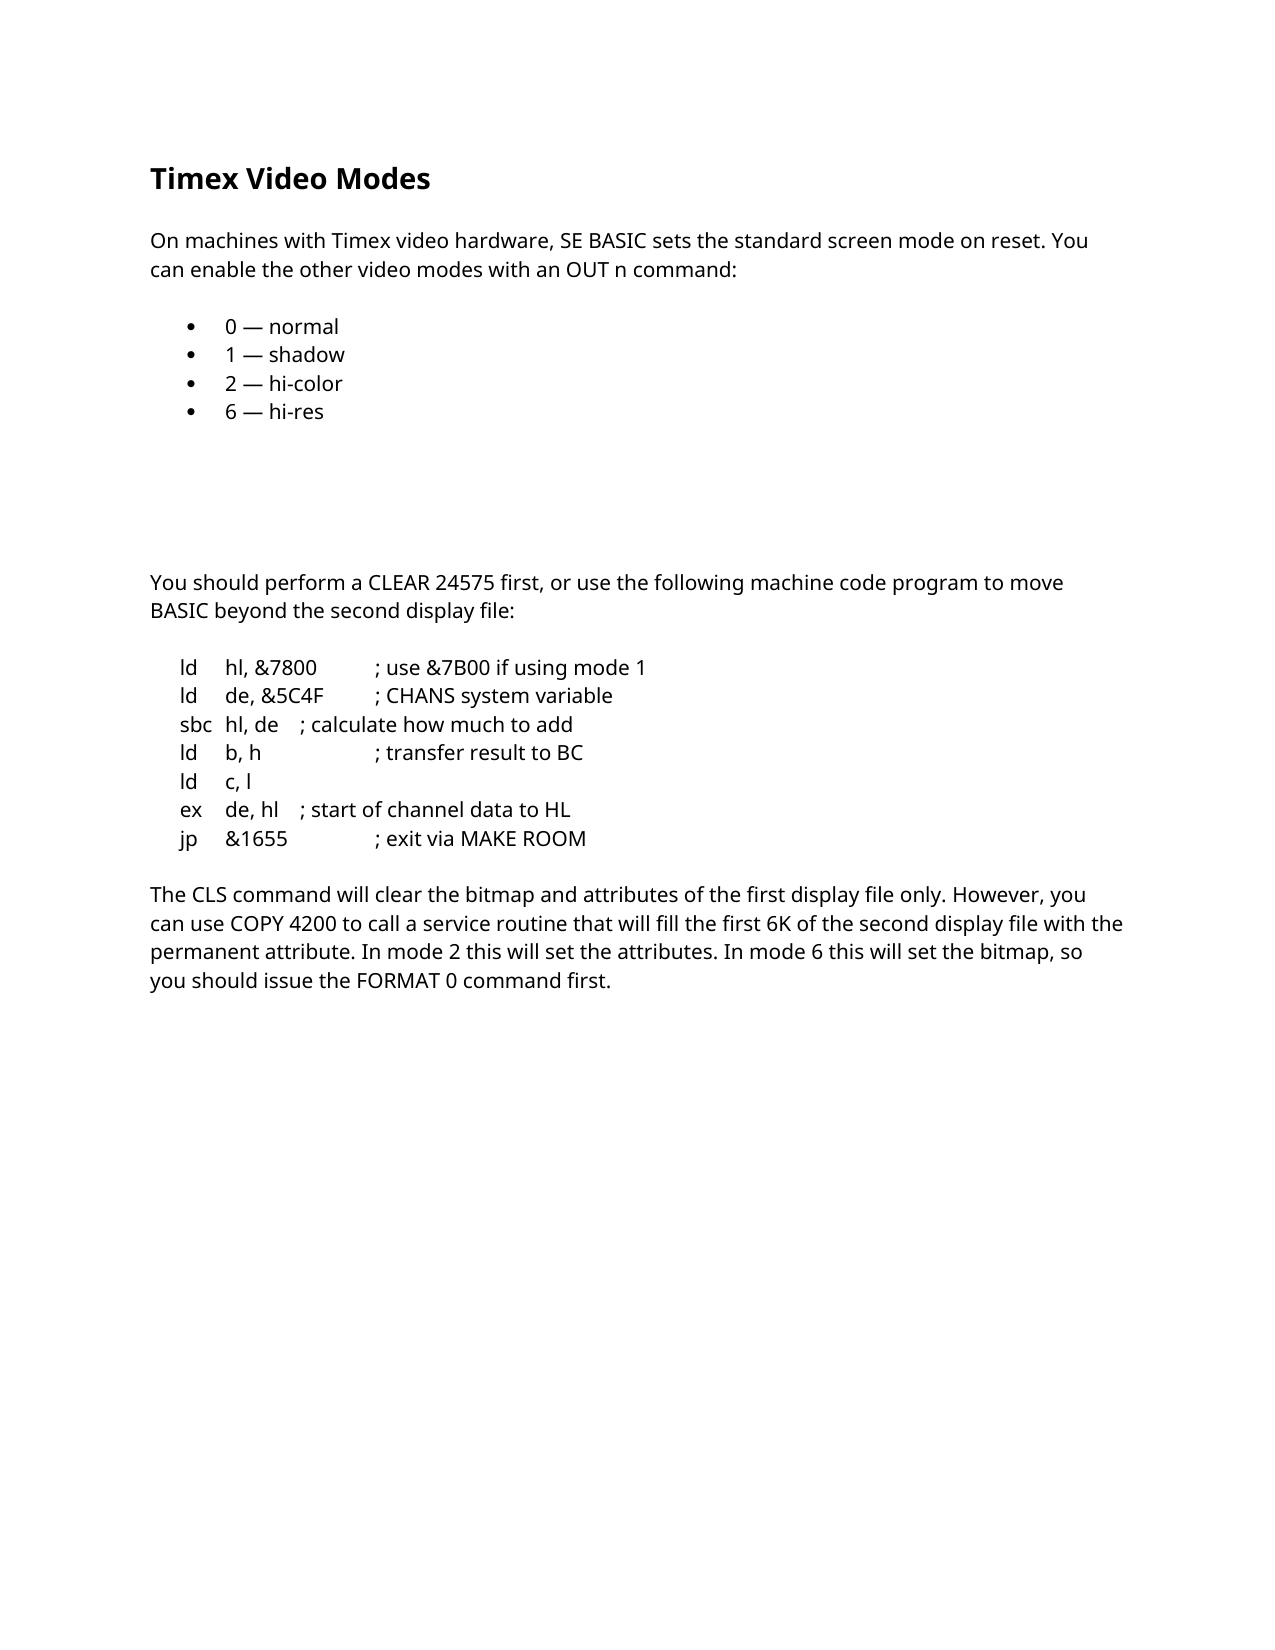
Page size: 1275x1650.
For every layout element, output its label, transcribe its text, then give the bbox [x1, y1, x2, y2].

list 6 — hi-res [187, 397, 1125, 426]
text ex de, hl ; start of channel data to HL [179, 795, 1125, 824]
text You should perform a CLEAR 24575 first, or use the following machine code program to move BASIC beyond the second display file: [150, 568, 1125, 624]
text ld hl, &7800 ; use &7B00 if using mode 1 [179, 653, 1125, 681]
text ld b, h ; transfer result to BC [179, 738, 1125, 767]
text The CLS command will clear the bitmap and attributes of the first display file only. However, you can use COPY 4200 to call a service routine that will fill the first 6K of the second display file with the permanent attribute. In mode 2 this will set the attributes. In mode 6 this will set the bitmap, so you should issue the FORMAT 0 command first. [150, 881, 1125, 994]
text ld de, &5C4F ; CHANS system variable [179, 681, 1125, 710]
text Timex Video Modes [150, 158, 1125, 198]
text sbc hl, de ; calculate how much to add [179, 710, 1125, 738]
list 0 — normal [187, 312, 1125, 340]
text jp &1655 ; exit via MAKE ROOM [179, 824, 1125, 852]
text ld c, l [179, 767, 1125, 795]
text On machines with Timex video hardware, SE BASIC sets the standard screen mode on reset. You can enable the other video modes with an OUT n command: [150, 226, 1125, 283]
list 2 — hi-color [187, 369, 1125, 397]
list 1 — shadow [187, 340, 1125, 369]
